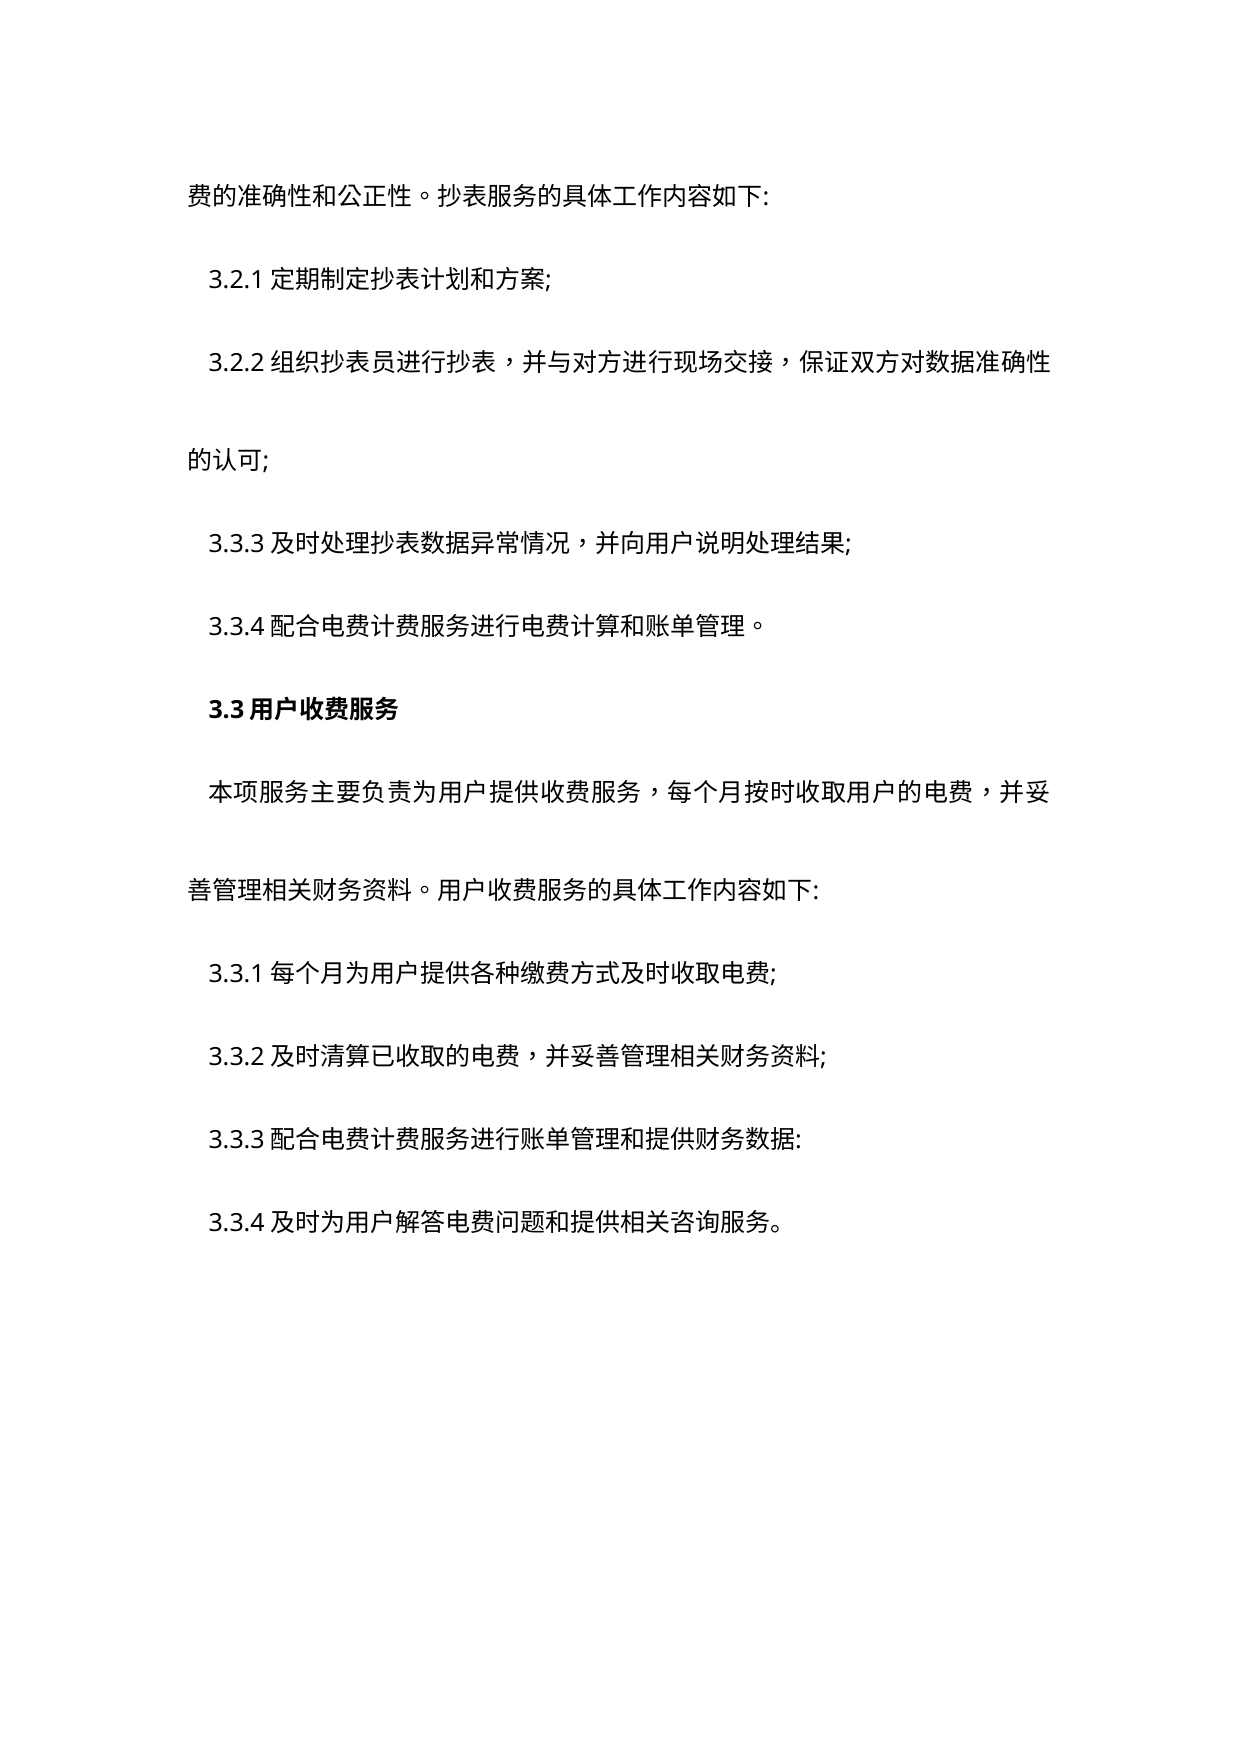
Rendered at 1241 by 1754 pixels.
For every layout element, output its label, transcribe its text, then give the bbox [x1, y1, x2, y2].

text 3.3用户收费服务 [187, 675, 1053, 740]
text 3.2.2组织抄表员进行抄表，并与对方进行现场交接，保证双方对数据准确性的认可; [187, 328, 1053, 491]
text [187, 162, 1053, 227]
text 3.2.1定期制定抄表计划和方案; [187, 245, 1053, 310]
text 3.3.4及时为用户解答电费问题和提供相关咨询服务。 [187, 1188, 1053, 1253]
text 3.3.1每个月为用户提供各种缴费方式及时收取电费; [187, 939, 1053, 1004]
text 3.3.3及时处理抄表数据异常情况，并向用户说明处理结果; [187, 509, 1053, 574]
text 本项服务主要负责为用户提供收费服务，每个月按时收取用户的电费，并妥善管理相关财务资料。用户收费服务的具体工作内容如下: [187, 758, 1053, 921]
text 3.3.4配合电费计费服务进行电费计算和账单管理。 [187, 592, 1053, 657]
text 3.3.2及时清算已收取的电费，并妥善管理相关财务资料; [187, 1022, 1053, 1087]
text 3.3.3配合电费计费服务进行账单管理和提供财务数据: [187, 1105, 1053, 1170]
